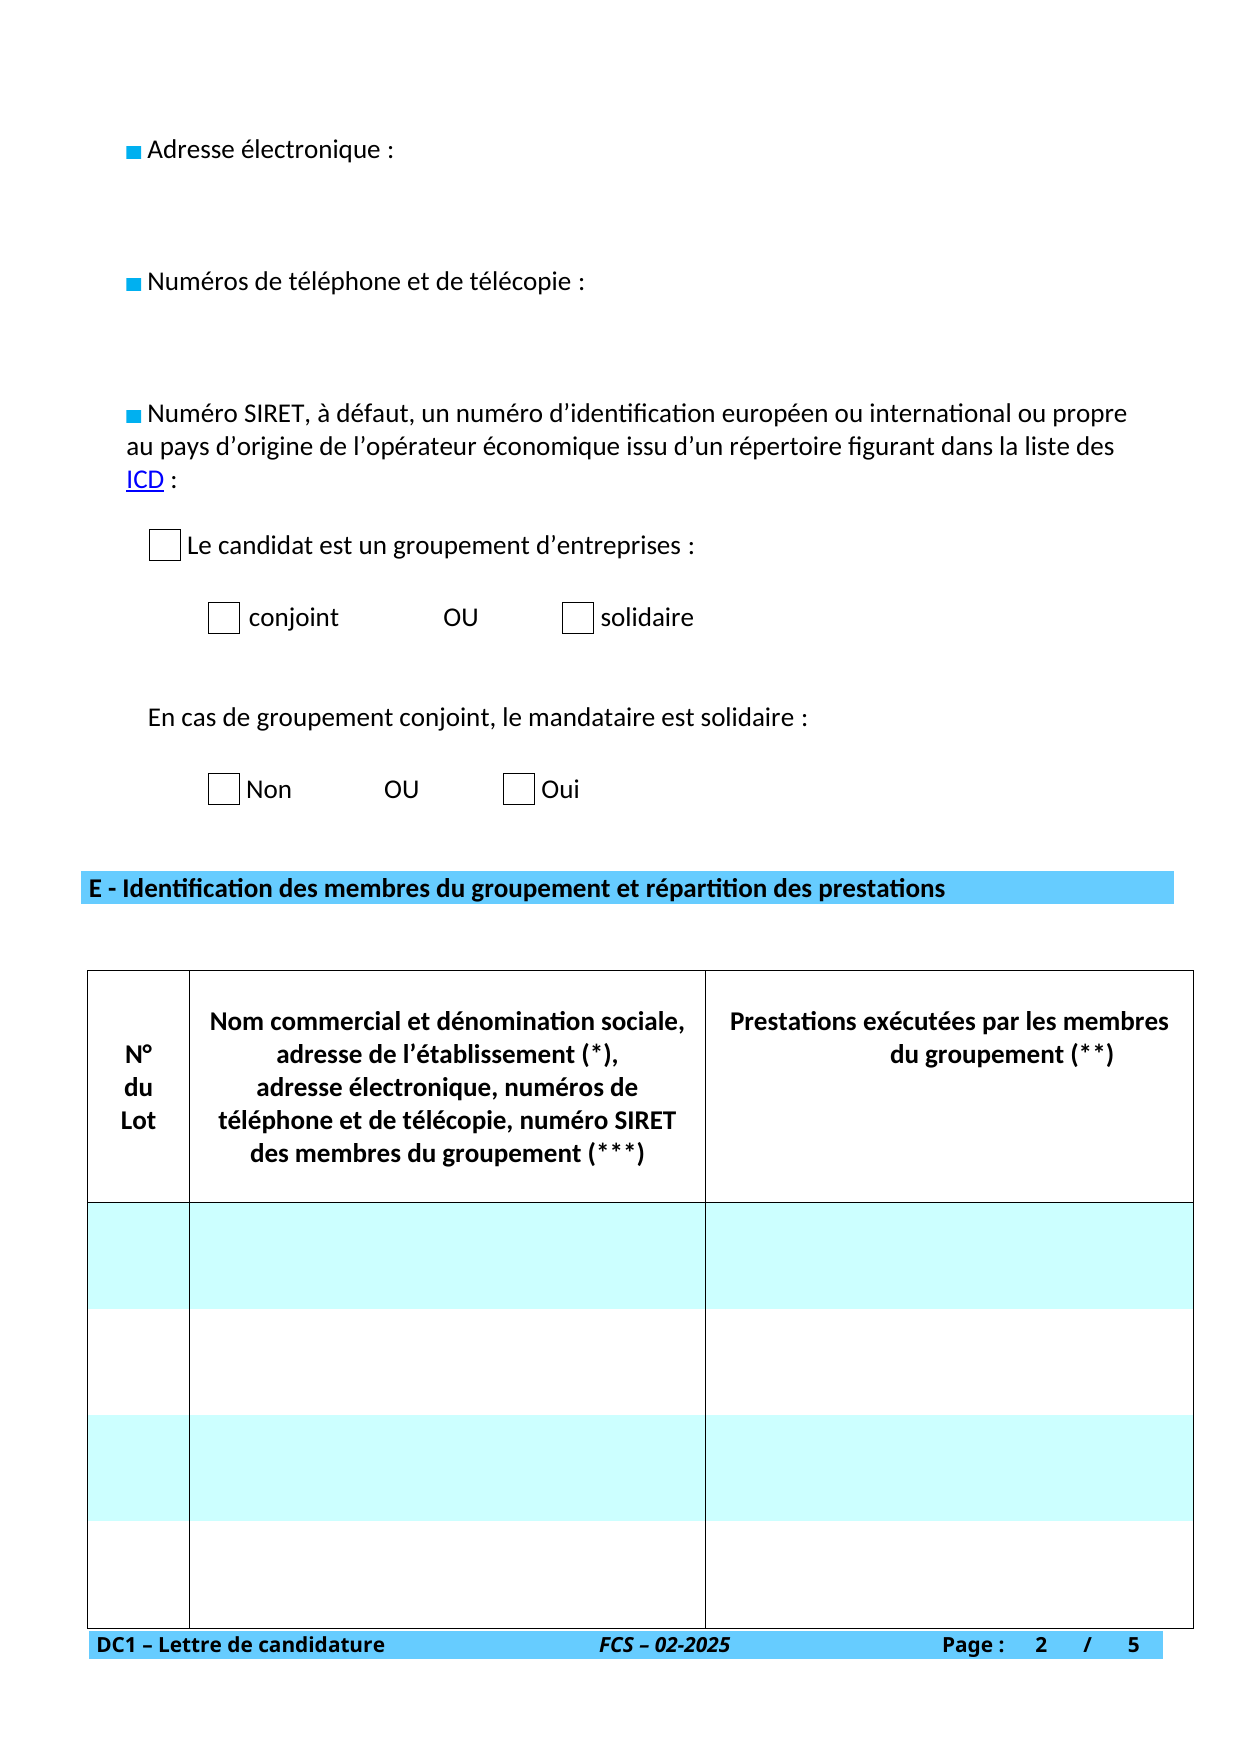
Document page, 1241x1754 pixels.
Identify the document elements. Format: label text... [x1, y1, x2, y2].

table_cell [190, 1203, 705, 1309]
text Le candidat est un groupement d’entreprises : [89, 528, 1152, 561]
table_header N° du Lot [88, 971, 189, 1202]
table_cell [706, 1203, 1193, 1309]
table_cell [190, 1415, 705, 1521]
table_cell [88, 1521, 189, 1628]
table_cell [190, 1521, 705, 1628]
text conjoint OU solidaire [148, 601, 1152, 634]
text Numéros de téléphone et de télécopie : [126, 264, 1152, 297]
table_cell [88, 1309, 189, 1415]
text En cas de groupement conjoint, le mandataire est solidaire : [89, 700, 1152, 733]
table_cell [706, 1521, 1193, 1628]
table_header Prestations exécutées par les membres du groupement (**) [706, 971, 1193, 1202]
text Non OU Oui [148, 772, 1152, 805]
table_cell [706, 1415, 1193, 1521]
table_cell [88, 1203, 189, 1309]
table_cell [190, 1309, 705, 1415]
text Numéro SIRET, à défaut, un numéro d’identification européen ou international ou propre au pays d’origine de l’opérateur économique issu d’un répertoire figurant dans la liste des ICD : [126, 396, 1152, 495]
table_header Nom commercial et dénomination sociale, adresse de l’établissement (*), adresse électronique, numéros de téléphone et de télécopie, numéro SIRET des membres du groupement (***) [190, 971, 705, 1202]
table_header E - Identification des membres du groupement et répartition des prestations [81, 871, 1174, 904]
table_cell [706, 1309, 1193, 1415]
text Adresse électronique : [126, 132, 1152, 165]
table_cell [88, 1415, 189, 1521]
